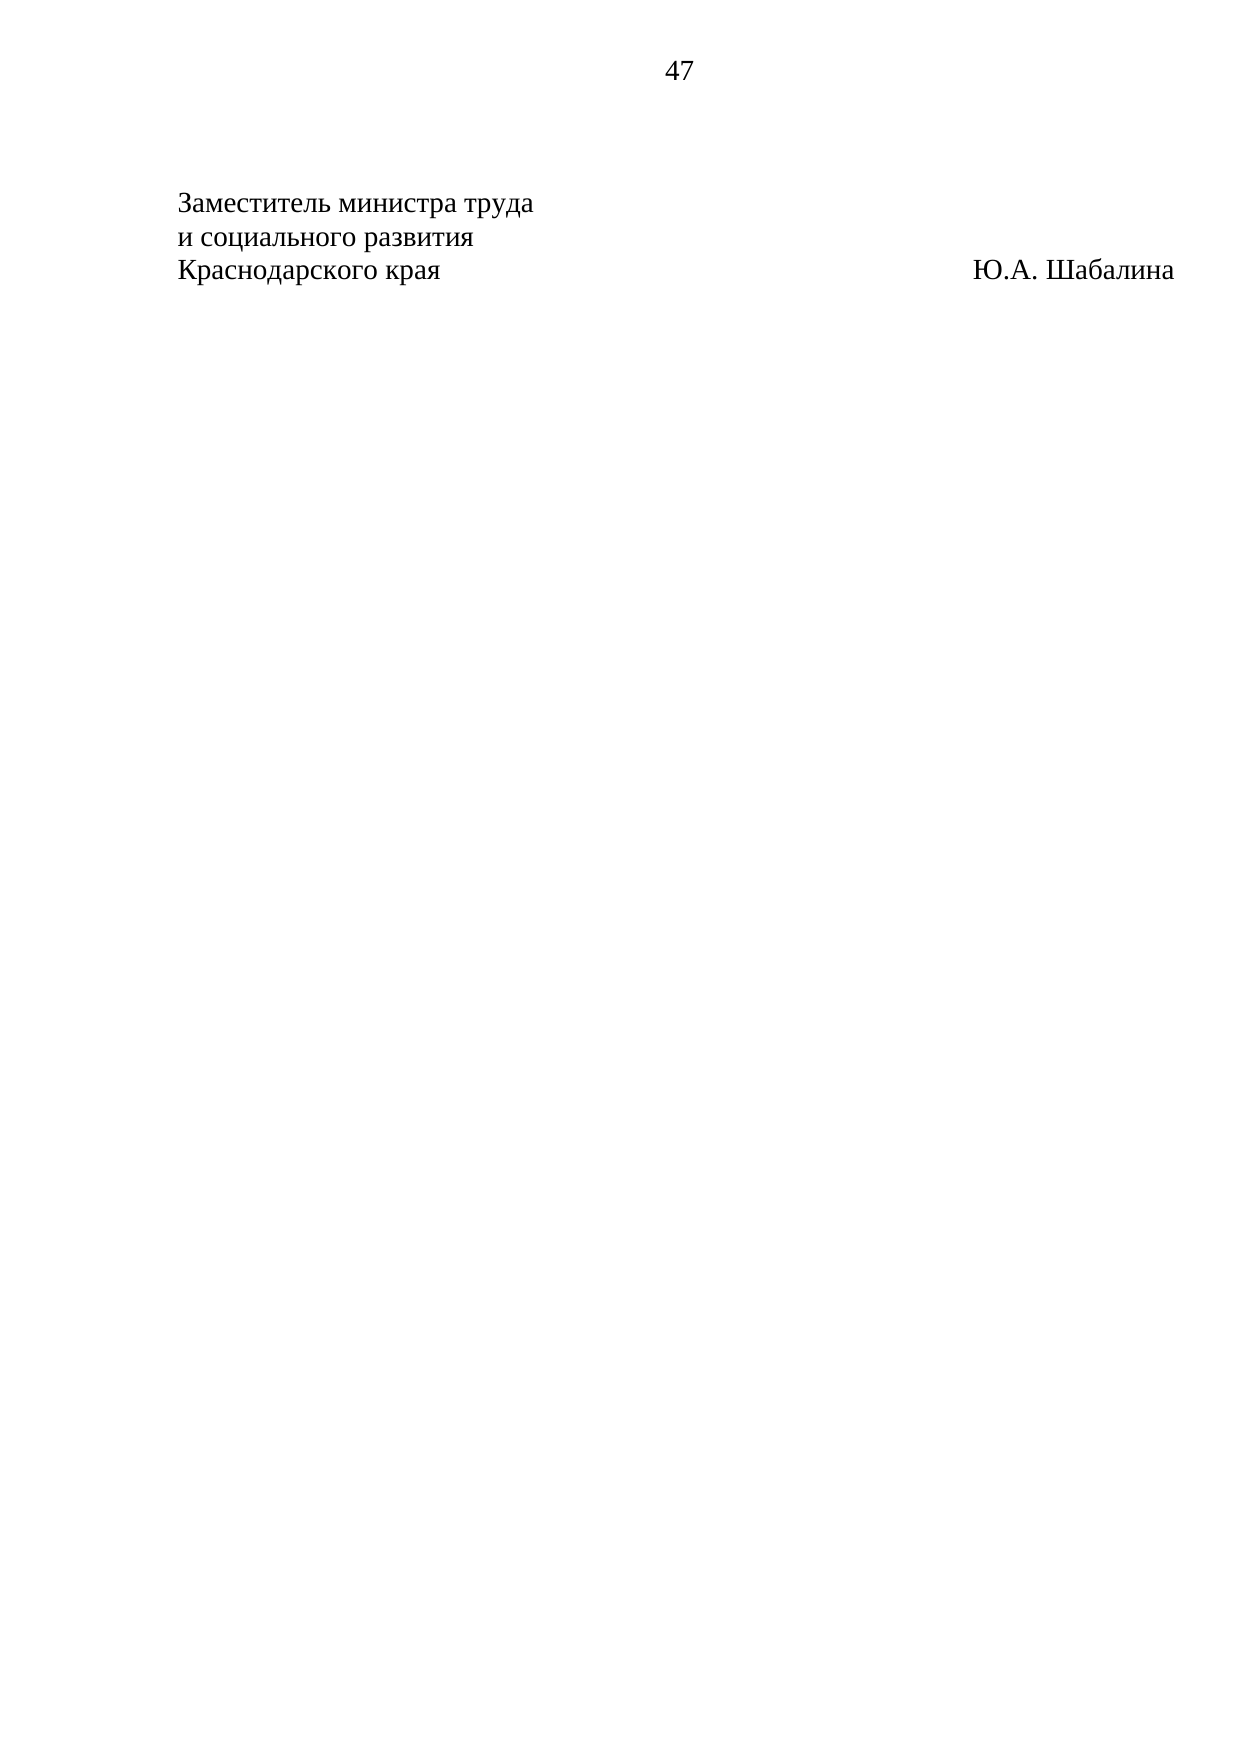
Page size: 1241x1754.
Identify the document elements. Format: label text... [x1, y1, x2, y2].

text Краснодарского края Ю.А. Шабалина [177, 252, 1181, 286]
text и социального развития [177, 219, 1181, 252]
text Заместитель министра труда [177, 185, 1181, 219]
